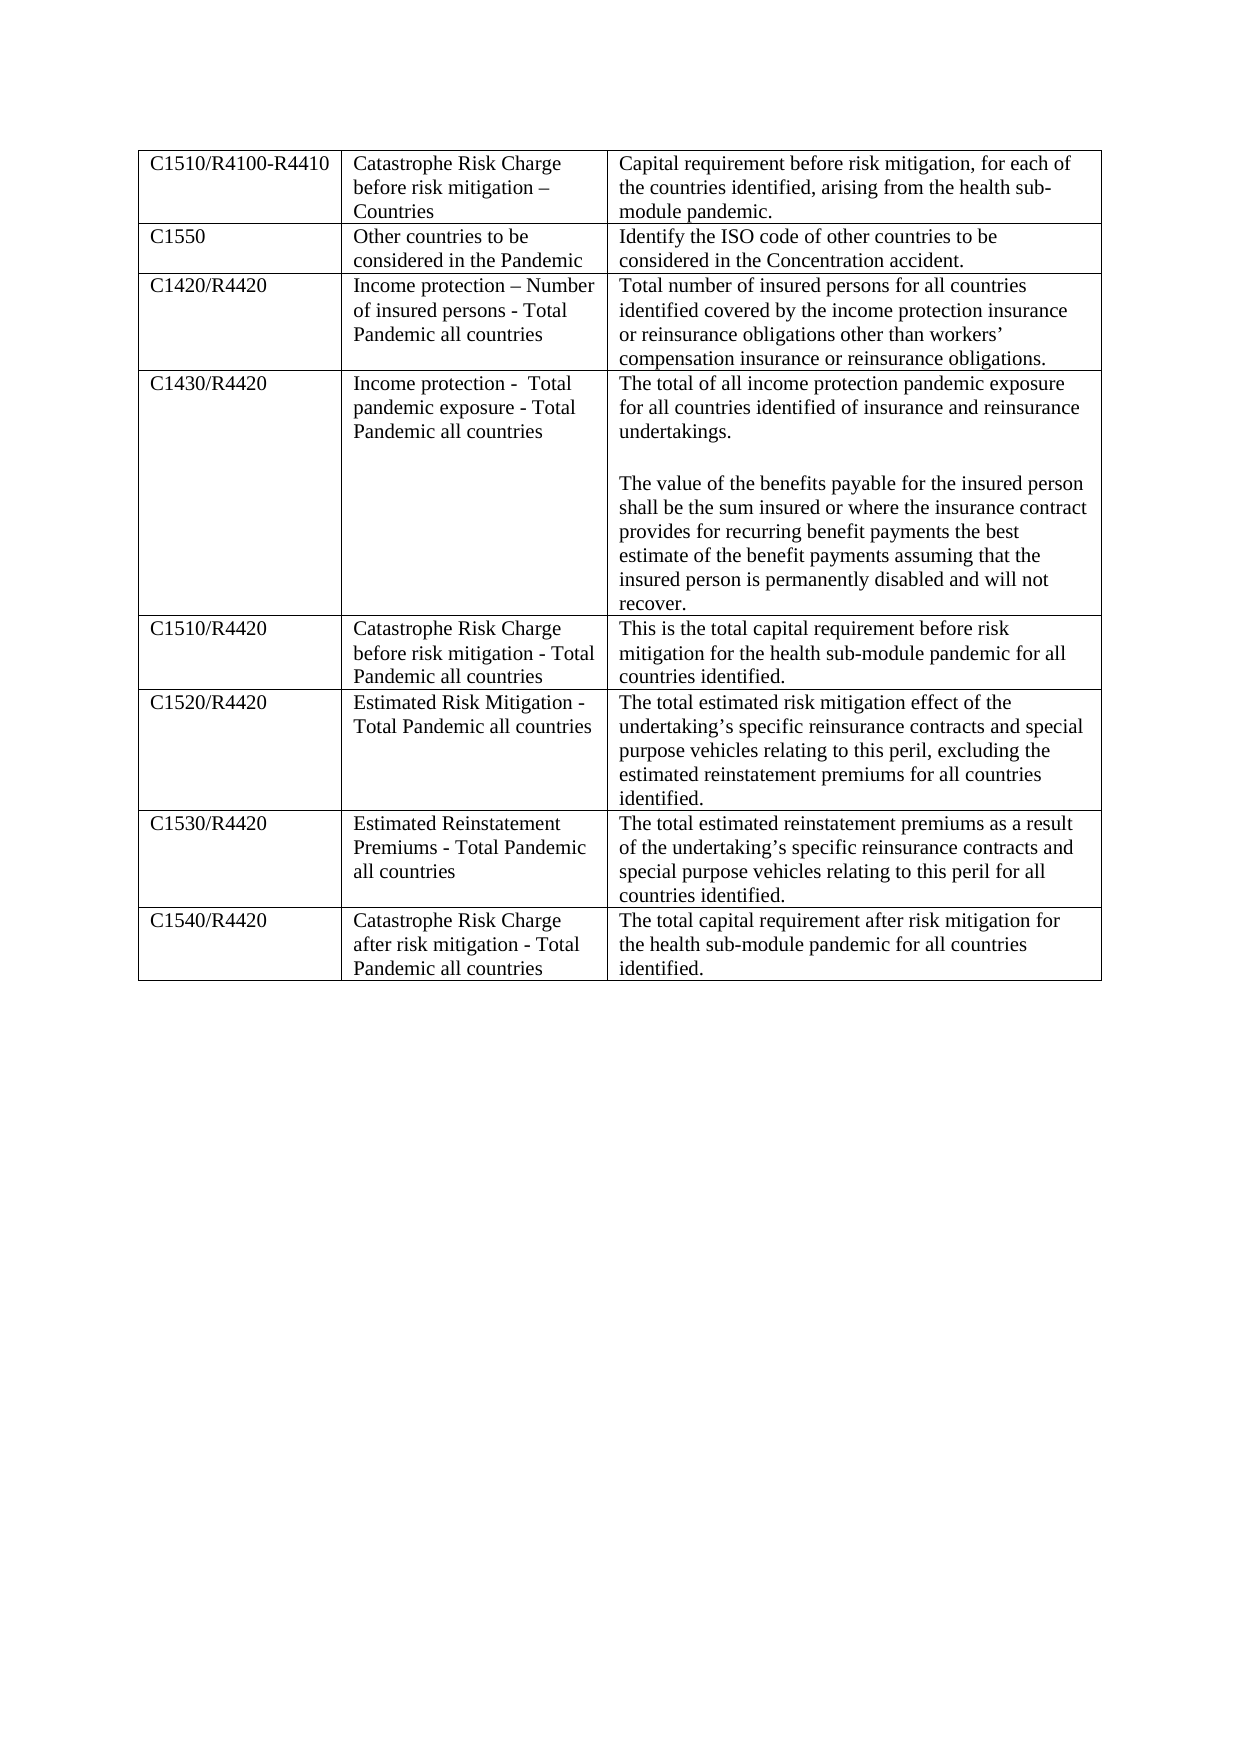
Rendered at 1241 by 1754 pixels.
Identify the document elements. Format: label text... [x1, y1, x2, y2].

table_cell C1420/R4420 [139, 274, 341, 370]
table_cell This is the total capital requirement before risk mitigation for the health sub-module pandemic for all countries identified. [608, 616, 1101, 688]
table_cell Other countries to be considered in the Pandemic [342, 224, 607, 272]
table_cell Total number of insured persons for all countries identified covered by the income protection insurance or reinsurance obligations other than workers’ compensation insurance or reinsurance obligations. [608, 274, 1101, 370]
table_cell The total of all income protection pandemic exposure for all countries identified of insurance and reinsurance undertakings. The value of the benefits payable for the insured person shall be the sum insured or where the insurance contract provides for recurring benefit payments the best estimate of the benefit payments assuming that the insured person is permanently disabled and will not recover. [608, 371, 1101, 615]
table_cell Catastrophe Risk Charge before risk mitigation – Countries [342, 151, 607, 223]
table_cell C1550 [139, 224, 341, 272]
table_cell Catastrophe Risk Charge after risk mitigation - Total Pandemic all countries [342, 908, 607, 980]
table_cell The total estimated risk mitigation effect of the undertaking’s specific reinsurance contracts and special purpose vehicles relating to this peril, excluding the estimated reinstatement premiums for all countries identified. [608, 690, 1101, 810]
table_cell C1530/R4420 [139, 811, 341, 907]
table_cell Estimated Reinstatement Premiums - Total Pandemic all countries [342, 811, 607, 907]
table_cell C1510/R4100-R4410 [139, 151, 341, 223]
table_cell Identify the ISO code of other countries to be considered in the Concentration accident. [608, 224, 1101, 272]
table_cell Income protection - Total pandemic exposure - Total Pandemic all countries [342, 371, 607, 615]
table_cell Estimated Risk Mitigation - Total Pandemic all countries [342, 690, 607, 810]
table_cell Income protection – Number of insured persons - Total Pandemic all countries [342, 274, 607, 370]
table_cell C1510/R4420 [139, 616, 341, 688]
table_cell Catastrophe Risk Charge before risk mitigation - Total Pandemic all countries [342, 616, 607, 688]
table_cell C1430/R4420 [139, 371, 341, 615]
table_cell The total capital requirement after risk mitigation for the health sub-module pandemic for all countries identified. [608, 908, 1101, 980]
table_cell The total estimated reinstatement premiums as a result of the undertaking’s specific reinsurance contracts and special purpose vehicles relating to this peril for all countries identified. [608, 811, 1101, 907]
table_cell C1520/R4420 [139, 690, 341, 810]
table_cell C1540/R4420 [139, 908, 341, 980]
table_cell Capital requirement before risk mitigation, for each of the countries identified, arising from the health sub-module pandemic. [608, 151, 1101, 223]
